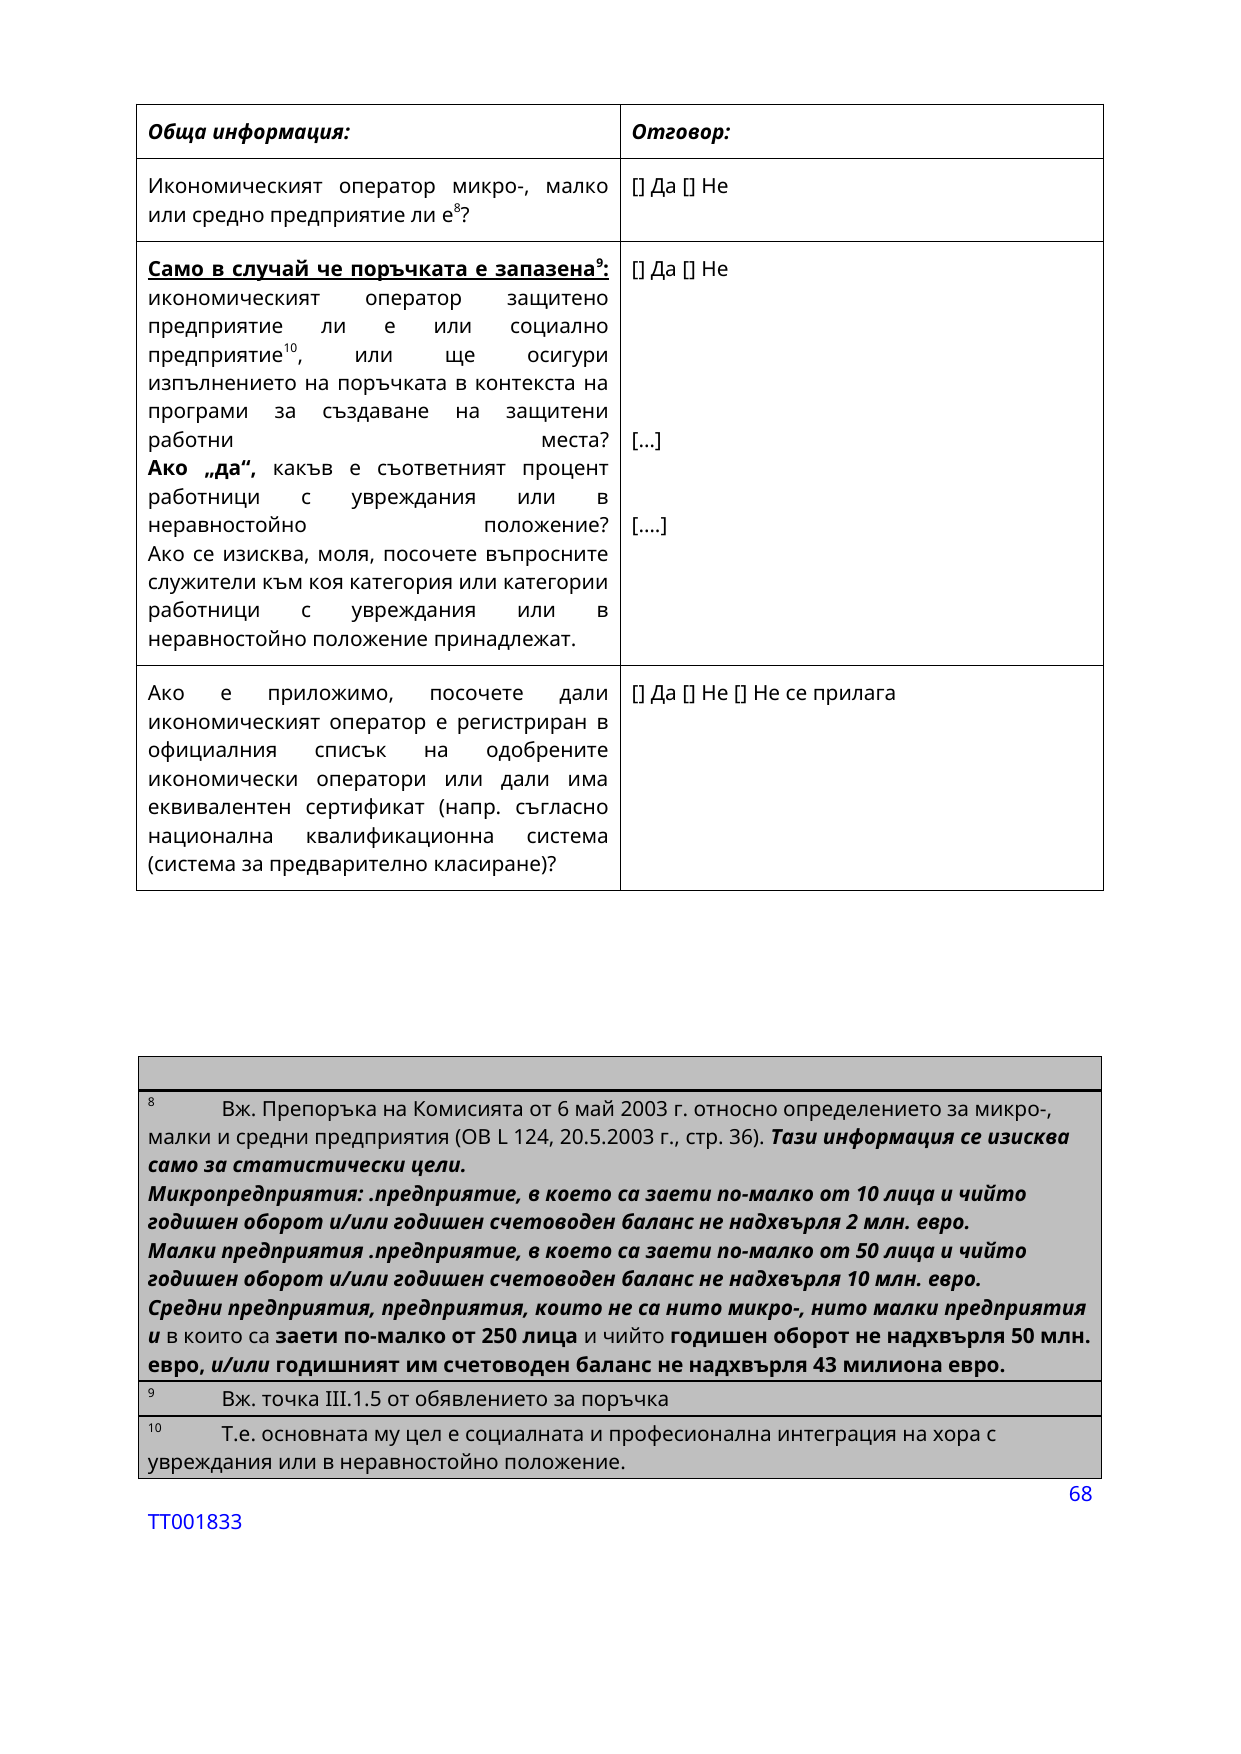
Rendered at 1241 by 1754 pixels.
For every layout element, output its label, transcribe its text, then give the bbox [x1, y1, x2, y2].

table_cell [] Да [] Не [] Не се прилага [621, 666, 1103, 890]
table_cell Отговор: [621, 105, 1103, 158]
table_cell Само в случай че поръчката е запазена: икономическият оператор защитено предприятие ли е или социално предприятие, или ще осигури изпълнението на поръчката в контекста на програми за създаване на защитени работни места? Ако „да“, какъв е съответният процент работници с увреждания или в неравностойно положение? Ако се изисква, моля, посочете въпросните служители към коя категория или категории работници с увреждания или в неравностойно положение принадлежат. [137, 242, 620, 665]
table_cell Ако е приложимо, посочете дали икономическият оператор е регистриран в официалния списък на одобрените икономически оператори или дали има еквивалентен сертификат (напр. съгласно национална квалификационна система (система за предварително класиране)? [137, 666, 620, 890]
table_cell [] Да [] Не [621, 159, 1103, 241]
table_cell Икономическият оператор микро-, малко или средно предприятие ли е? [137, 159, 620, 241]
table_cell Обща информация: [137, 105, 620, 158]
table_cell [] Да [] Не […] [….] [621, 242, 1103, 665]
